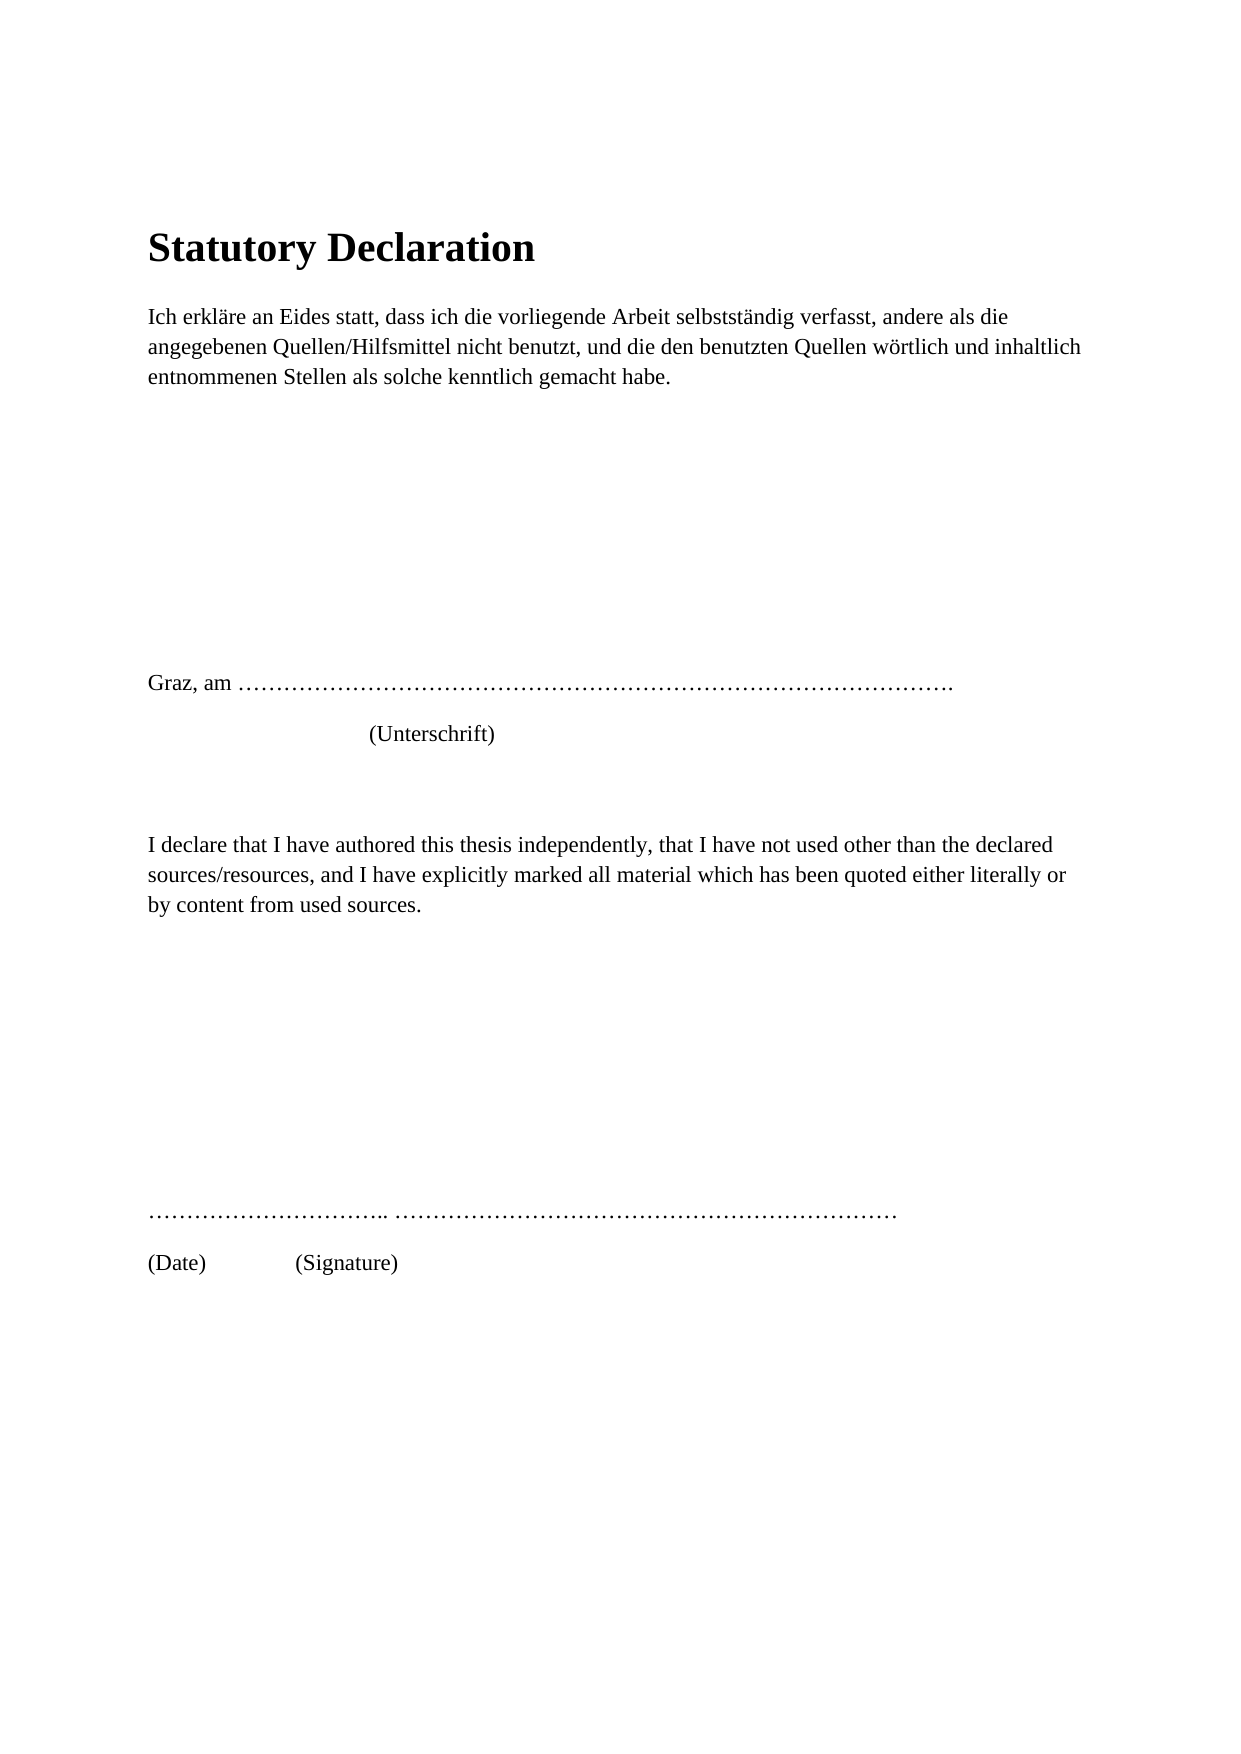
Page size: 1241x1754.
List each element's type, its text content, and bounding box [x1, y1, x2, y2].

text (Unterschrift) [148, 720, 1093, 747]
text Graz, am …………………………………………………………………………………. [148, 669, 1093, 696]
text (Date) (Signature) [148, 1248, 1093, 1275]
text Ich erkläre an Eides statt, dass ich die vorliegende Arbeit selbstständig verfasst, andere als die angegebenen Quellen/Hilfsmittel nicht benutzt, und die den benutzten Quellen wörtlich und inhaltlich entnommenen Stellen als solche kenntlich gemacht habe. [148, 303, 1093, 389]
text I declare that I have authored this thesis independently, that I have not used other than the declared sources/resources, and I have explicitly marked all material which has been quoted either literally or by content from used sources. [148, 831, 1093, 918]
text ………………………….. ………………………………………………………… [148, 1197, 1093, 1224]
subtitle Statutory Declaration [148, 223, 1093, 271]
